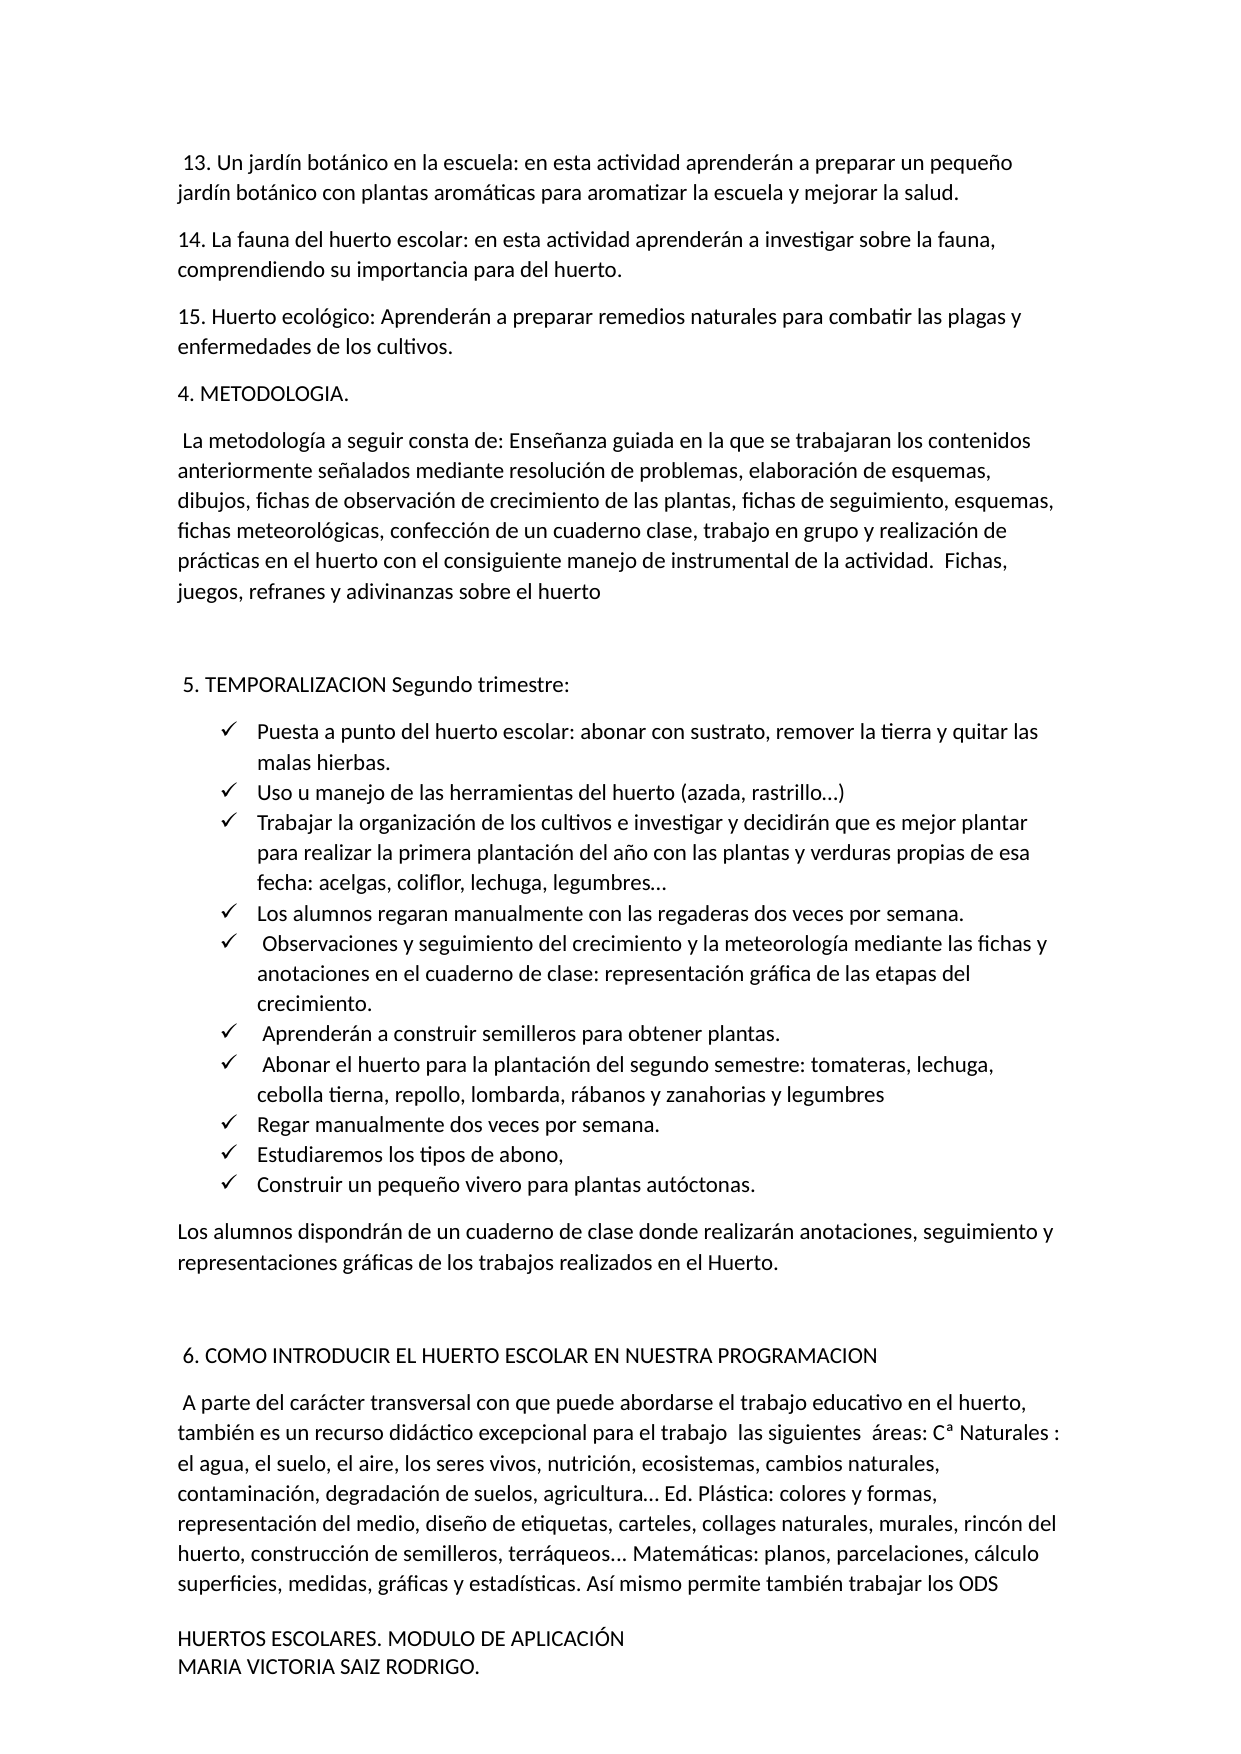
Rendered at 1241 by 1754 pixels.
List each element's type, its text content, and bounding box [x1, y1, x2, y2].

text A parte del carácter transversal con que puede abordarse el trabajo educativo en el huerto, también es un recurso didáctico excepcional para el trabajo las siguientes áreas: Cª Naturales : el agua, el suelo, el aire, los seres vivos, nutrición, ecosistemas, cambios naturales, contaminación, degradación de suelos, agricultura… Ed. Plástica: colores y formas, representación del medio, diseño de etiquetas, carteles, collages naturales, murales, rincón del huerto, construcción de semilleros, terráqueos... Matemáticas: planos, parcelaciones, cálculo superficies, medidas, gráficas y estadísticas. Así mismo permite también trabajar los ODS [177, 1388, 1063, 1597]
list Construir un pequeño vivero para plantas autóctonas. [219, 1171, 1063, 1198]
text 13. Un jardín botánico en la escuela: en esta actividad aprenderán a preparar un pequeño jardín botánico con plantas aromáticas para aromatizar la escuela y mejorar la salud. [177, 148, 1063, 206]
text Los alumnos dispondrán de un cuaderno de clase donde realizarán anotaciones, seguimiento y representaciones gráficas de los trabajos realizados en el Huerto. [177, 1217, 1063, 1276]
list Abonar el huerto para la plantación del segundo semestre: tomateras, lechuga, cebolla tierna, repollo, lombarda, rábanos y zanahorias y legumbres [219, 1050, 1063, 1108]
list Observaciones y seguimiento del crecimiento y la meteorología mediante las fichas y anotaciones en el cuaderno de clase: representación gráfica de las etapas del crecimiento. [219, 929, 1063, 1017]
text 4. METODOLOGIA. [177, 379, 1063, 407]
list Estudiaremos los tipos de abono, [219, 1140, 1063, 1168]
text 14. La fauna del huerto escolar: en esta actividad aprenderán a investigar sobre la fauna, comprendiendo su importancia para del huerto. [177, 225, 1063, 283]
text 5. TEMPORALIZACION Segundo trimestre: [177, 671, 1063, 698]
list Aprenderán a construir semilleros para obtener plantas. [219, 1019, 1063, 1047]
text La metodología a seguir consta de: Enseñanza guiada en la que se trabajaran los contenidos anteriormente señalados mediante resolución de problemas, elaboración de esquemas, dibujos, fichas de observación de crecimiento de las plantas, fichas de seguimiento, esquemas, fichas meteorológicas, confección de un cuaderno clase, trabajo en grupo y realización de prácticas en el huerto con el consiguiente manejo de instrumental de la actividad. Fichas, juegos, refranes y adivinanzas sobre el huerto [177, 426, 1063, 605]
text 6. COMO INTRODUCIR EL HUERTO ESCOLAR EN NUESTRA PROGRAMACION [177, 1341, 1063, 1369]
list Puesta a punto del huerto escolar: abonar con sustrato, remover la tierra y quitar las malas hierbas. [219, 717, 1063, 776]
list Trabajar la organización de los cultivos e investigar y decidirán que es mejor plantar para realizar la primera plantación del año con las plantas y verduras propias de esa fecha: acelgas, coliflor, lechuga, legumbres… [219, 808, 1063, 896]
list Uso u manejo de las herramientas del huerto (azada, rastrillo…) [219, 778, 1063, 806]
list Regar manualmente dos veces por semana. [219, 1110, 1063, 1138]
text 15. Huerto ecológico: Aprenderán a preparar remedios naturales para combatir las plagas y enfermedades de los cultivos. [177, 302, 1063, 360]
list Los alumnos regaran manualmente con las regaderas dos veces por semana. [219, 899, 1063, 927]
